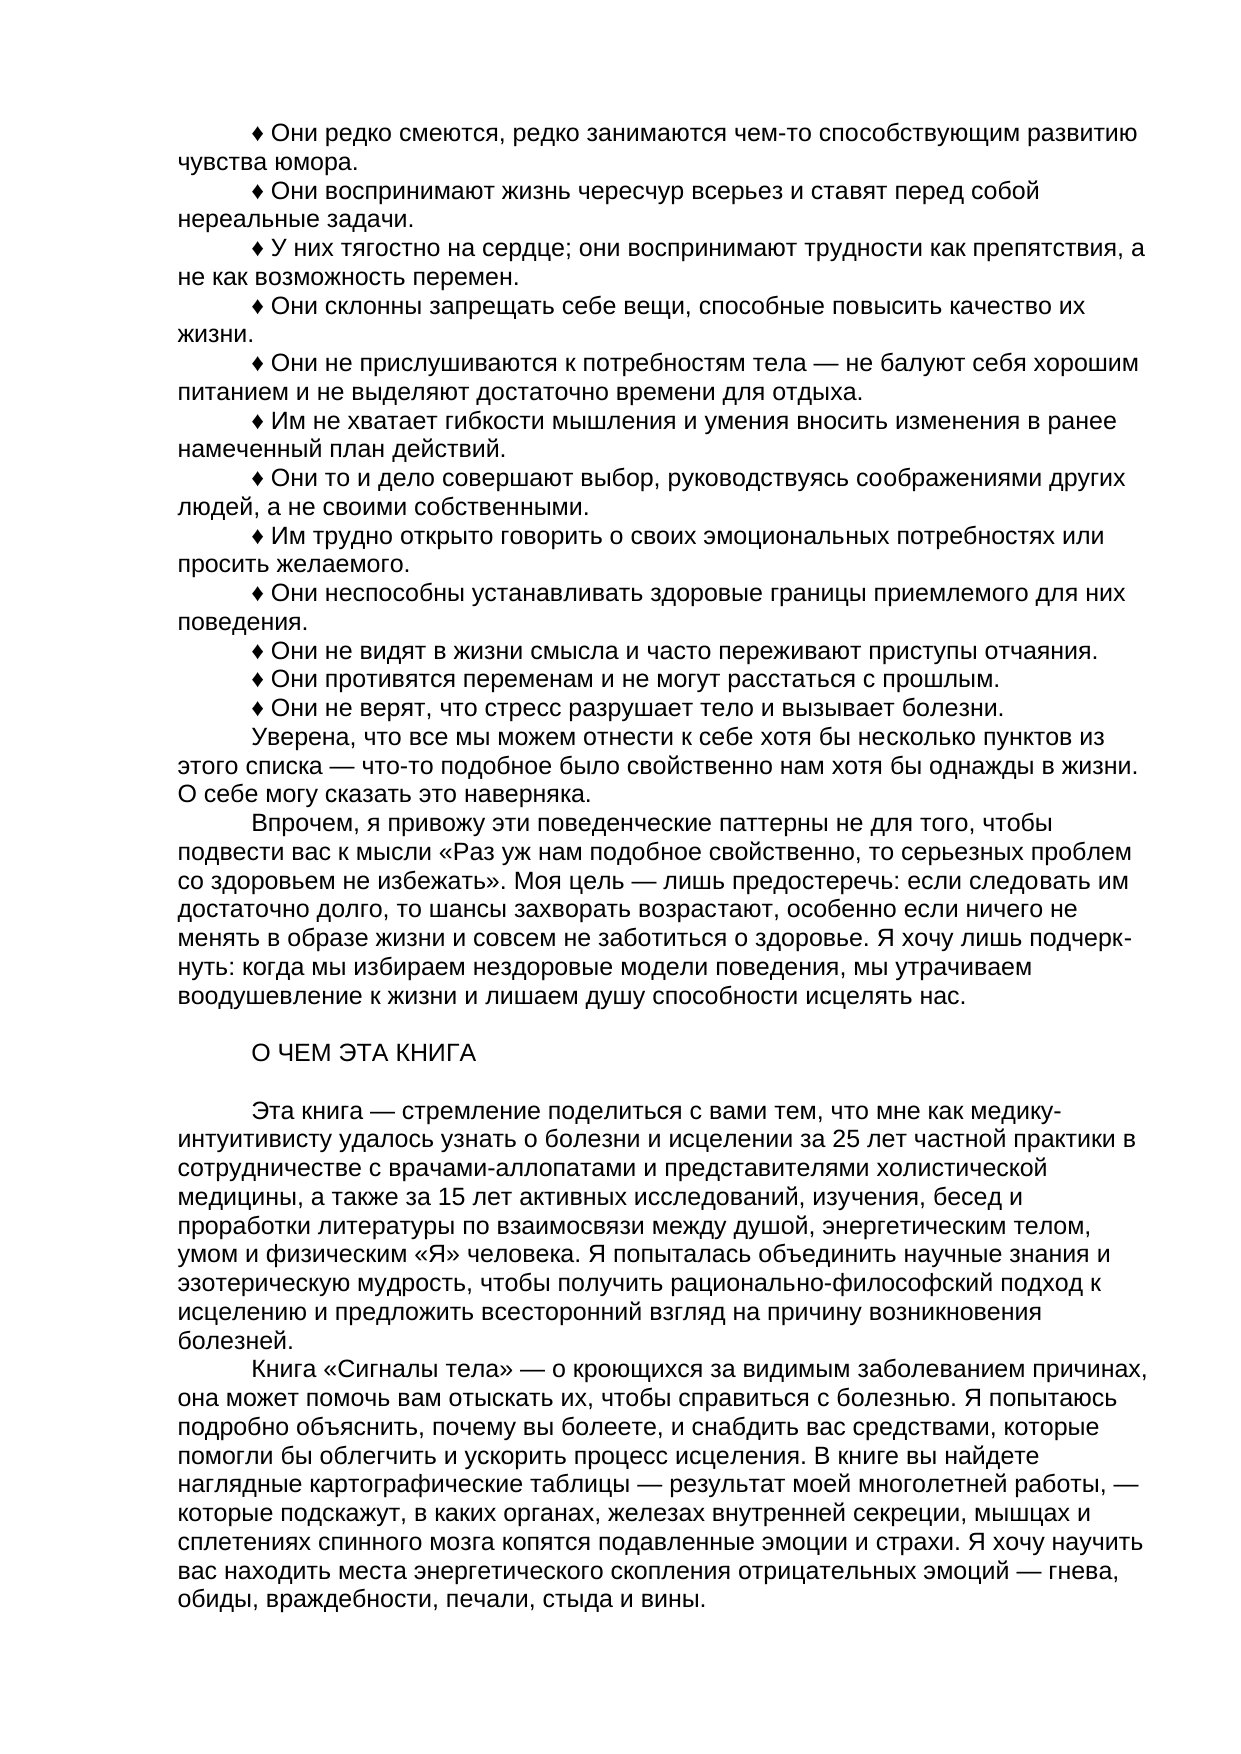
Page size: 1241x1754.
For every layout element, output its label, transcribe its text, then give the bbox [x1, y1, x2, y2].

text ♦ Они склонны запрещать себе вещи, способные повысить качество их жизни. [177, 291, 1152, 348]
text ♦ Они не прислушиваются к потребностям тела — не балуют себя хорошим питанием и не выделяют достаточно времени для отдыха. [177, 348, 1152, 406]
text ♦ Им не хватает гибкости мышления и умения вносить изменения в ранее намеченный план действий. [177, 406, 1152, 463]
text О ЧЕМ ЭТА КНИГА [177, 1038, 1152, 1067]
text ♦ Они не верят, что стресс разрушает тело и вызывает болезни. [177, 693, 1152, 722]
text ♦ Они не видят в жизни смысла и часто переживают приступы отчаяния. [177, 636, 1152, 664]
text Уверена, что все мы можем отнести к себе хотя бы несколько пунктов из этого списка — что-то подобное было свойственно нам хотя бы однажды в жизни. О себе могу сказать это наверняка. [177, 722, 1152, 808]
text ♦ Они редко смеются, редко занимаются чем-то способствующим развитию чувства юмора. [177, 118, 1152, 176]
text ♦ Они неспособны устанавливать здоровые границы приемлемого для них поведения. [177, 578, 1152, 636]
text Книга «Сигналы тела» — о кроющихся за видимым заболеванием причинах, она может помочь вам отыскать их, чтобы справиться с болезнью. Я попытаюсь подробно объяснить, почему вы болеете, и снабдить вас средствами, которые помогли бы облегчить и ускорить процесс исцеления. В книге вы найдете наглядные картографические таблицы — результат моей многолетней работы, — которые подскажут, в каких органах, железах внутренней секреции, мышцах и сплетениях спинного мозга копятся подавленные эмоции и страхи. Я хочу научить вас находить места энергетического скопления отрицательных эмоций — гнева, обиды, враждебности, печали, стыда и вины. [177, 1354, 1152, 1613]
text ♦ Им трудно открыто говорить о своих эмоциональных потребностях или просить желаемого. [177, 521, 1152, 578]
text ♦ Они воспринимают жизнь чересчур всерьез и ставят перед собой нереальные задачи. [177, 176, 1152, 233]
text ♦ Они то и дело совершают выбор, руководствуясь соображениями других людей, а не своими собственными. [177, 463, 1152, 521]
text Эта книга — стремление поделиться с вами тем, что мне как медику-интуитивисту удалось узнать о болезни и исцелении за 25 лет частной практики в сотрудничестве с врачами-аллопатами и представителями холистической медицины, а также за 15 лет активных исследований, изучения, бесед и проработки литературы по взаимосвязи между душой, энергетическим телом, умом и физическим «Я» человека. Я попыталась объединить научные знания и эзотерическую мудрость, чтобы получить рационально-философский подход к исцелению и предложить всесторонний взгляд на причину возникновения болезней. [177, 1096, 1152, 1354]
text ♦ У них тягостно на сердце; они воспринимают трудности как препятствия, а не как возможность перемен. [177, 233, 1152, 291]
text Впрочем, я привожу эти поведенческие паттерны не для того, чтобы подвести вас к мысли «Раз уж нам подобное свойственно, то серьезных проблем со здоровьем не избежать». Моя цель — лишь предостеречь: если следовать им достаточно долго, то шансы захворать возрастают, особенно если ничего не менять в образе жизни и совсем не заботиться о здоровье. Я хочу лишь подчеркнуть: когда мы избираем нездоровые модели поведения, мы утрачиваем воодушевление к жизни и лишаем душу способности исцелять нас. [177, 808, 1152, 1009]
text ♦ Они противятся переменам и не могут расстаться с прошлым. [177, 664, 1152, 693]
